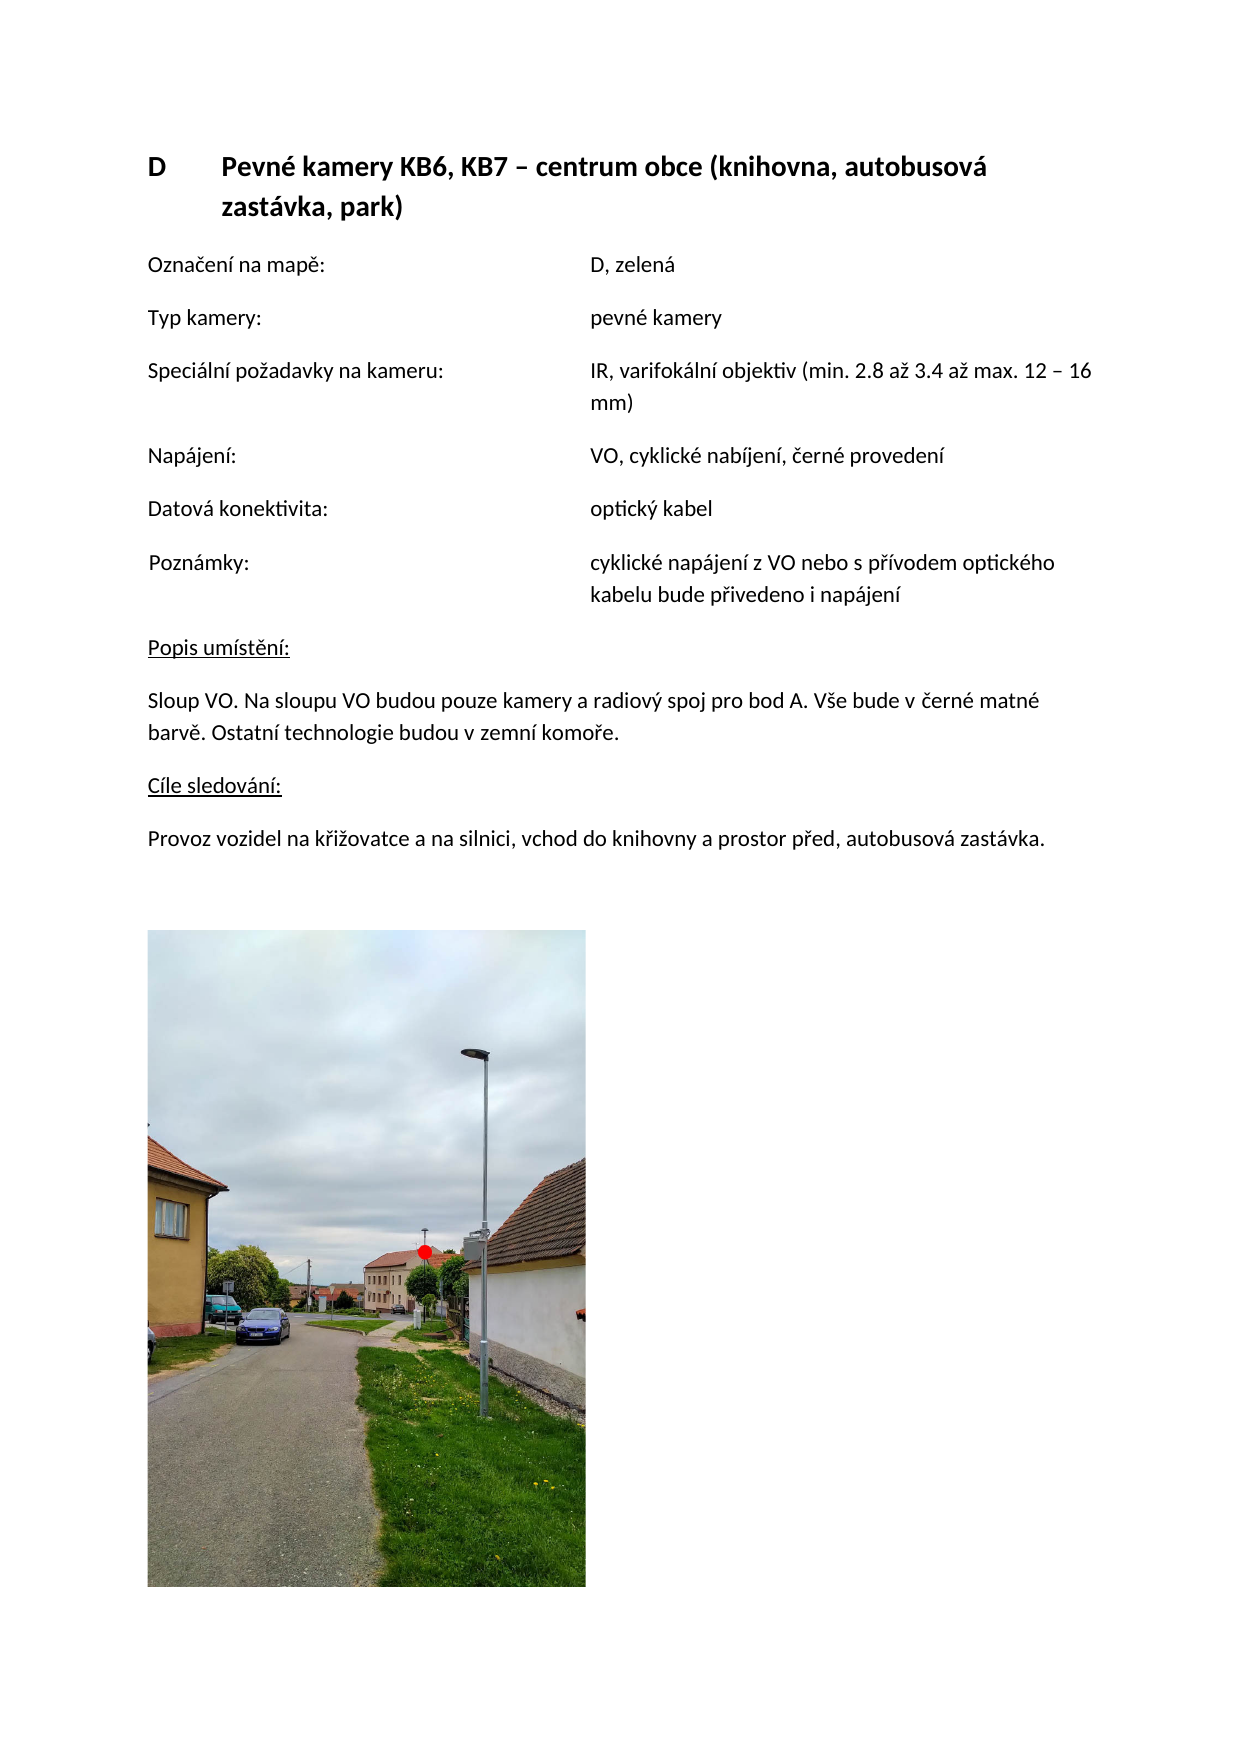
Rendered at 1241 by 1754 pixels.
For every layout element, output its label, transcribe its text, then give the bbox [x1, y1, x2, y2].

text Typ kamery: pevné kamery [148, 303, 1093, 331]
text Popis umístění: [148, 633, 1093, 661]
text Označení na mapě: D, zelená [148, 250, 1093, 278]
text Napájení: VO, cyklické nabíjení, černé provedení [148, 442, 1093, 469]
text Provoz vozidel na křižovatce a na silnici, vchod do knihovny a prostor před, autobusová zastávka. [148, 824, 1093, 852]
list D Pevné kamery KB6, KB7 – centrum obce (knihovna, autobusová zastávka, park) [148, 148, 1093, 224]
text Speciální požadavky na kameru: IR, varifokální objektiv (min. 2.8 až 3.4 až max. 12 – 16 mm) [148, 356, 1093, 417]
text Sloup VO. Na sloupu VO budou pouze kamery a radiový spoj pro bod A. Vše bude v černé matné barvě. Ostatní technologie budou v zemní komoře. [148, 686, 1093, 746]
text Cíle sledování: [148, 771, 1093, 799]
text Datová konektivita: optický kabel [148, 494, 1093, 523]
picture [147, 930, 586, 1587]
text Poznámky: cyklické napájení z VO nebo s přívodem optického kabelu bude přivedeno i napájení [148, 548, 1093, 608]
